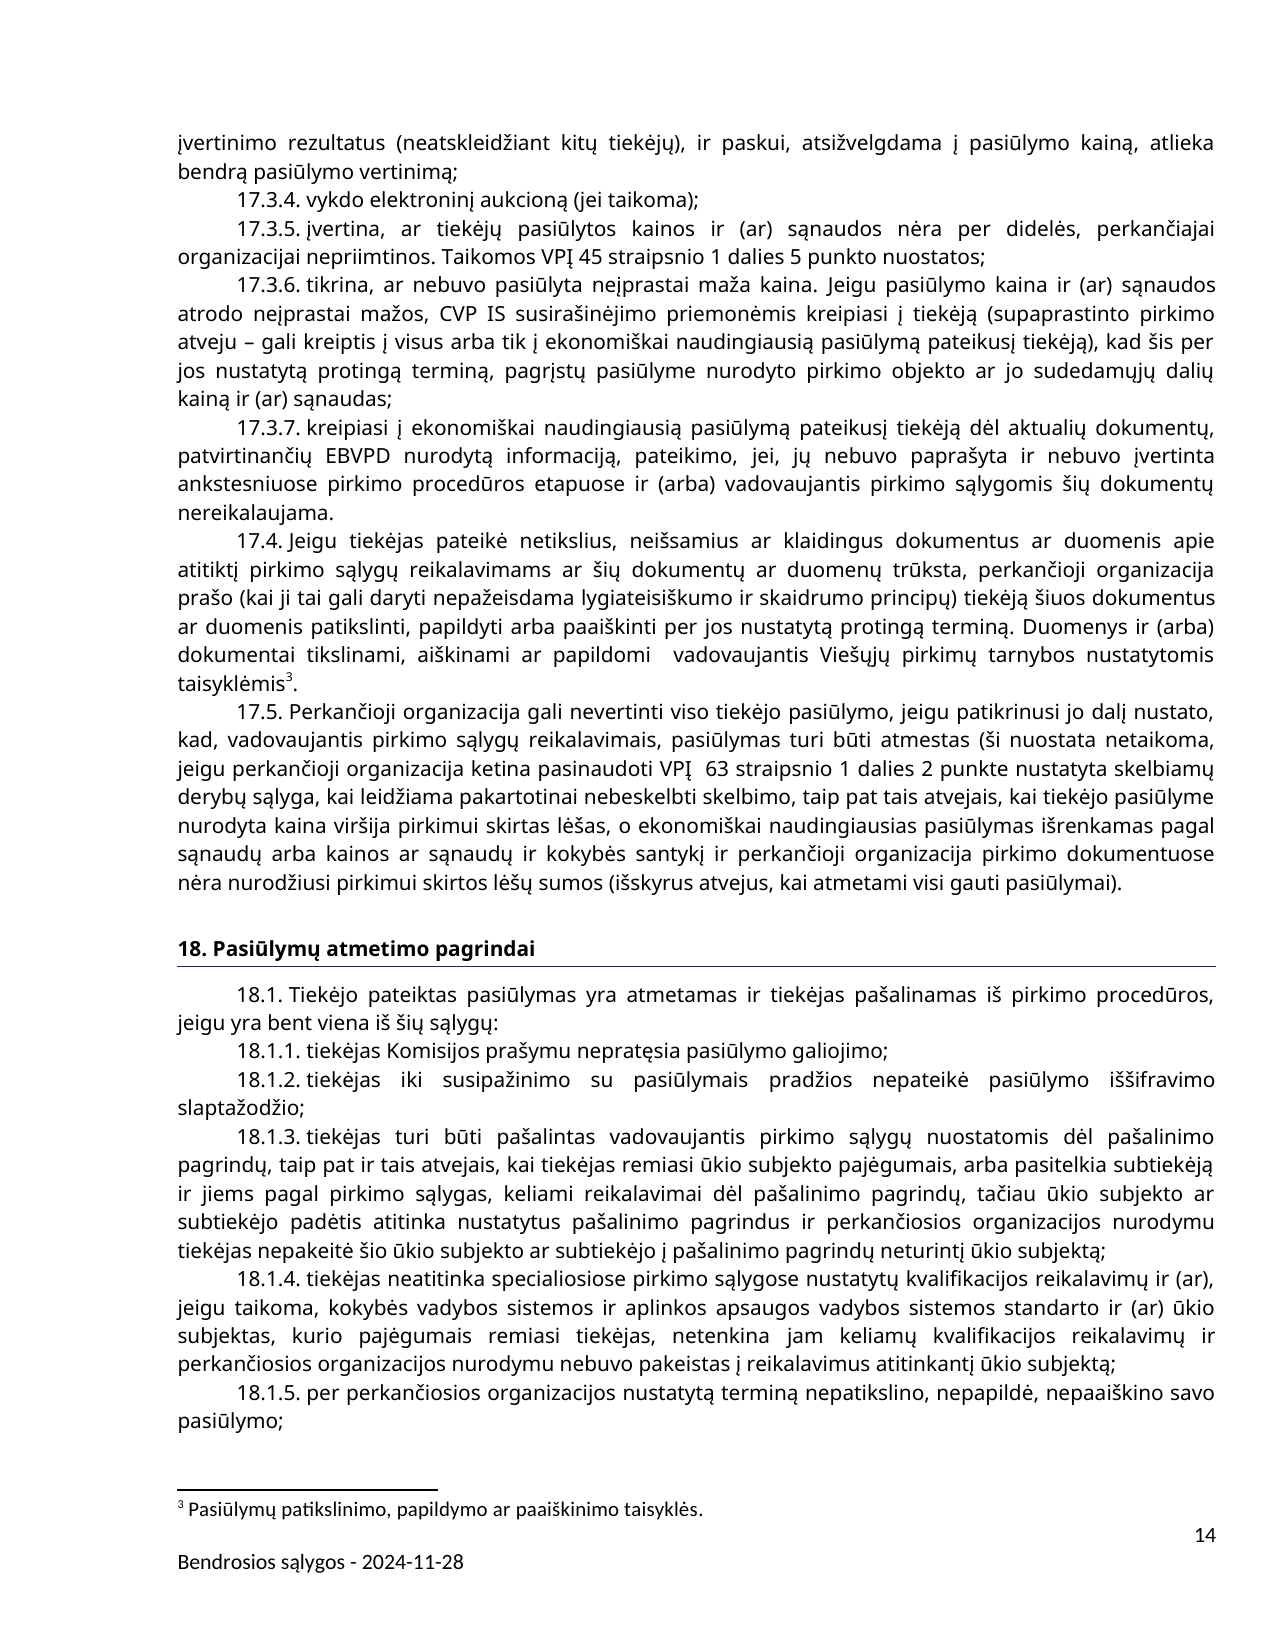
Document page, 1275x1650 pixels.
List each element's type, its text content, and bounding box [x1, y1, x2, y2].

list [177, 128, 1216, 185]
list Jeigu tiekėjas pateikė netikslius, neišsamius ar klaidingus dokumentus ar duomenis apie atitiktį pirkimo sąlygų reikalavimams ar šių dokumentų ar duomenų trūksta, perkančioji organizacija prašo (kai ji tai gali daryti nepažeisdama lygiateisiškumo ir skaidrumo principų) tiekėją šiuos dokumentus ar duomenis patikslinti, papildyti arba paaiškinti per jos nustatytą protingą terminą. Duomenys ir (arba) dokumentai tikslinami, aiškinami ar papildomi vadovaujantis Viešųjų pirkimų tarnybos nustatytomis taisyklėmis. [177, 526, 1216, 697]
list Tiekėjo pateiktas pasiūlymas yra atmetamas ir tiekėjas pašalinamas iš pirkimo procedūros, jeigu yra bent viena iš šių sąlygų: [177, 980, 1216, 1037]
list tiekėjas neatitinka specialiosiose pirkimo sąlygose nustatytų kvalifikacijos reikalavimų ir (ar), jeigu taikoma, kokybės vadybos sistemos ir aplinkos apsaugos vadybos sistemos standarto ir (ar) ūkio subjektas, kurio pajėgumais remiasi tiekėjas, netenkina jam keliamų kvalifikacijos reikalavimų ir perkančiosios organizacijos nurodymu nebuvo pakeistas į reikalavimus atitinkantį ūkio subjektą; [177, 1264, 1216, 1378]
list kreipiasi į ekonomiškai naudingiausią pasiūlymą pateikusį tiekėją dėl aktualių dokumentų, patvirtinančių EBVPD nurodytą informaciją, pateikimo, jei, jų nebuvo paprašyta ir nebuvo įvertinta ankstesniuose pirkimo procedūros etapuose ir (arba) vadovaujantis pirkimo sąlygomis šių dokumentų nereikalaujama. [177, 413, 1216, 526]
list tiekėjas Komisijos prašymu nepratęsia pasiūlymo galiojimo; [177, 1037, 1216, 1065]
list tiekėjas turi būti pašalintas vadovaujantis pirkimo sąlygų nuostatomis dėl pašalinimo pagrindų, taip pat ir tais atvejais, kai tiekėjas remiasi ūkio subjekto pajėgumais, arba pasitelkia subtiekėją ir jiems pagal pirkimo sąlygas, keliami reikalavimai dėl pašalinimo pagrindų, tačiau ūkio subjekto ar subtiekėjo padėtis atitinka nustatytus pašalinimo pagrindus ir perkančiosios organizacijos nurodymu tiekėjas nepakeitė šio ūkio subjekto ar subtiekėjo į pašalinimo pagrindų neturintį ūkio subjektą; [177, 1122, 1216, 1264]
subtitle Pasiūlymų atmetimo pagrindai [177, 934, 1216, 966]
list vykdo elektroninį aukcioną (jei taikoma); [177, 185, 1216, 214]
list įvertina, ar tiekėjų pasiūlytos kainos ir (ar) sąnaudos nėra per didelės, perkančiajai organizacijai nepriimtinos. Taikomos VPĮ 45 straipsnio 1 dalies 5 punkto nuostatos; [177, 214, 1216, 271]
list Perkančioji organizacija gali nevertinti viso tiekėjo pasiūlymo, jeigu patikrinusi jo dalį nustato, kad, vadovaujantis pirkimo sąlygų reikalavimais, pasiūlymas turi būti atmestas (ši nuostata netaikoma, jeigu perkančioji organizacija ketina pasinaudoti VPĮ 63 straipsnio 1 dalies 2 punkte nustatyta skelbiamų derybų sąlyga, kai leidžiama pakartotinai nebeskelbti skelbimo, taip pat tais atvejais, kai tiekėjo pasiūlyme nurodyta kaina viršija pirkimui skirtas lėšas, o ekonomiškai naudingiausias pasiūlymas išrenkamas pagal sąnaudų arba kainos ar sąnaudų ir kokybės santykį ir perkančioji organizacija pirkimo dokumentuose nėra nurodžiusi pirkimui skirtos lėšų sumos (išskyrus atvejus, kai atmetami visi gauti pasiūlymai). [177, 697, 1216, 896]
list per perkančiosios organizacijos nustatytą terminą nepatikslino, nepapildė, nepaaiškino savo pasiūlymo; [177, 1378, 1216, 1435]
list tiekėjas iki susipažinimo su pasiūlymais pradžios nepateikė pasiūlymo iššifravimo slaptažodžio; [177, 1065, 1216, 1122]
list tikrina, ar nebuvo pasiūlyta neįprastai maža kaina. Jeigu pasiūlymo kaina ir (ar) sąnaudos atrodo neįprastai mažos, CVP IS susirašinėjimo priemonėmis kreipiasi į tiekėją (supaprastinto pirkimo atveju – gali kreiptis į visus arba tik į ekonomiškai naudingiausią pasiūlymą pateikusį tiekėją), kad šis per jos nustatytą protingą terminą, pagrįstų pasiūlyme nurodyto pirkimo objekto ar jo sudedamųjų dalių kainą ir (ar) sąnaudas; [177, 271, 1216, 413]
